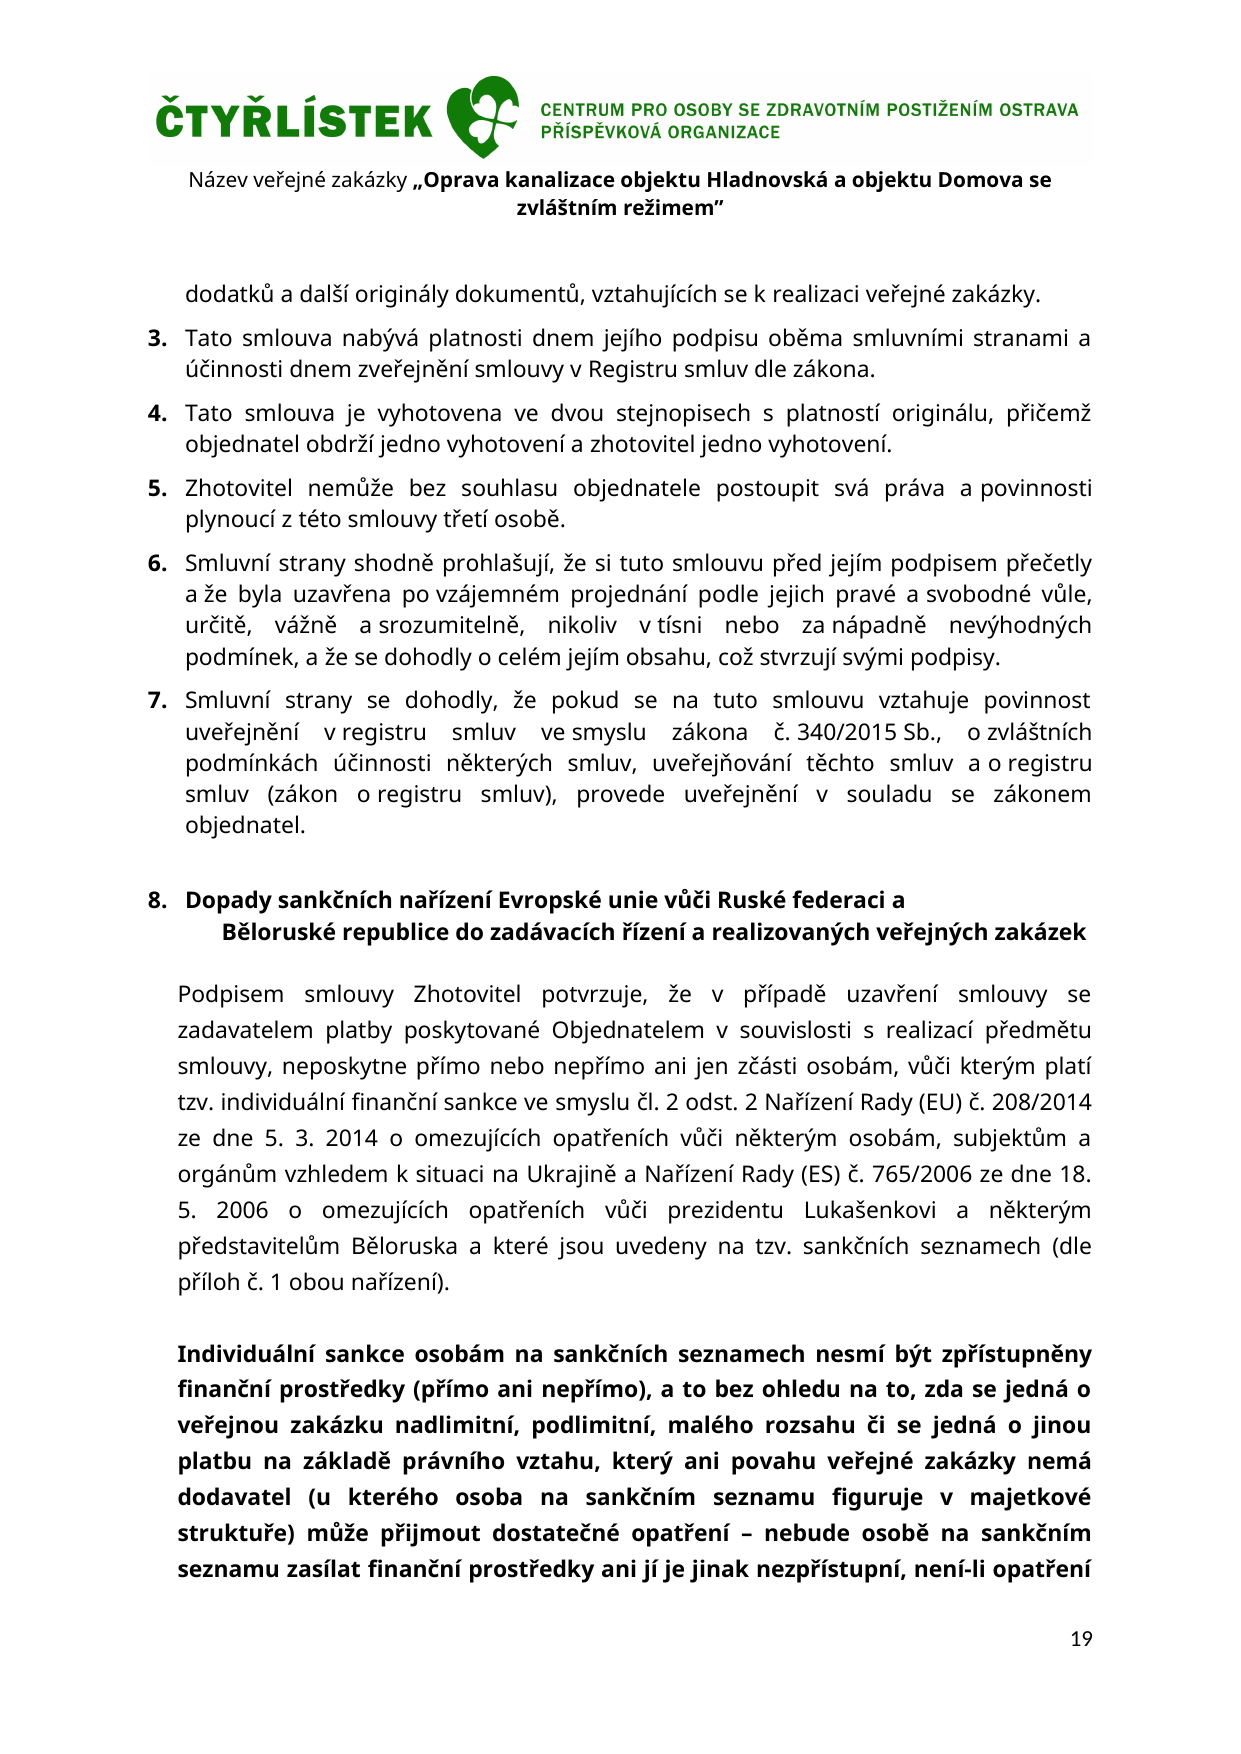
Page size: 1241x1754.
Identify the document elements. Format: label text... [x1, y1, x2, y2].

list Běloruské republice do zadávacích řízení a realizovaných veřejných zakázek [177, 916, 1093, 947]
list Dopady sankčních nařízení Evropské unie vůči Ruské federaci a [148, 884, 1093, 916]
list Tato smlouva je vyhotovena ve dvou stejnopisech s platností originálu, přičemž objednatel obdrží jedno vyhotovení a zhotovitel jedno vyhotovení. [148, 397, 1093, 459]
list Smluvní strany shodně prohlašují, že si tuto smlouvu před jejím podpisem přečetly a že byla uzavřena po vzájemném projednání podle jejich pravé a svobodné vůle, určitě, vážně a srozumitelně, nikoliv v tísni nebo za nápadně nevýhodných podmínek, a že se dohodly o celém jejím obsahu, což stvrzují svými podpisy. [148, 547, 1093, 672]
picture [147, 73, 1094, 165]
list Smluvní strany se dohodly, že pokud se na tuto smlouvu vztahuje povinnost uveřejnění v registru smluv ve smyslu zákona č. 340/2015 Sb., o zvláštních podmínkách účinnosti některých smluv, uveřejňování těchto smluv a o registru smluv (zákon o registru smluv), provede uveřejnění v souladu se zákonem objednatel. [148, 684, 1093, 841]
list Zhotovitel nemůže bez souhlasu objednatele postoupit svá práva a povinnosti plynoucí z této smlouvy třetí osobě. [148, 472, 1093, 534]
list Tato smlouva nabývá platnosti dnem jejího podpisu oběma smluvními stranami a účinnosti dnem zveřejnění smlouvy v Registru smluv dle zákona. [148, 322, 1093, 384]
list Podpisem smlouvy Zhotovitel potvrzuje, že v případě uzavření smlouvy se zadavatelem platby poskytované Objednatelem v souvislosti s realizací předmětu smlouvy, neposkytne přímo nebo nepřímo ani jen zčásti osobám, vůči kterým platí tzv. individuální finanční sankce ve smyslu čl. 2 odst. 2 Nařízení Rady (EU) č. 208/2014 ze dne 5. 3. 2014 o omezujících opatřeních vůči některým osobám, subjektům a orgánům vzhledem k situaci na Ukrajině a Nařízení Rady (ES) č. 765/2006 ze dne 18. 5. 2006 o omezujících opatřeních vůči prezidentu Lukašenkovi a některým představitelům Běloruska a které jsou uvedeny na tzv. sankčních seznamech (dle příloh č. 1 obou nařízení). [177, 978, 1093, 1297]
